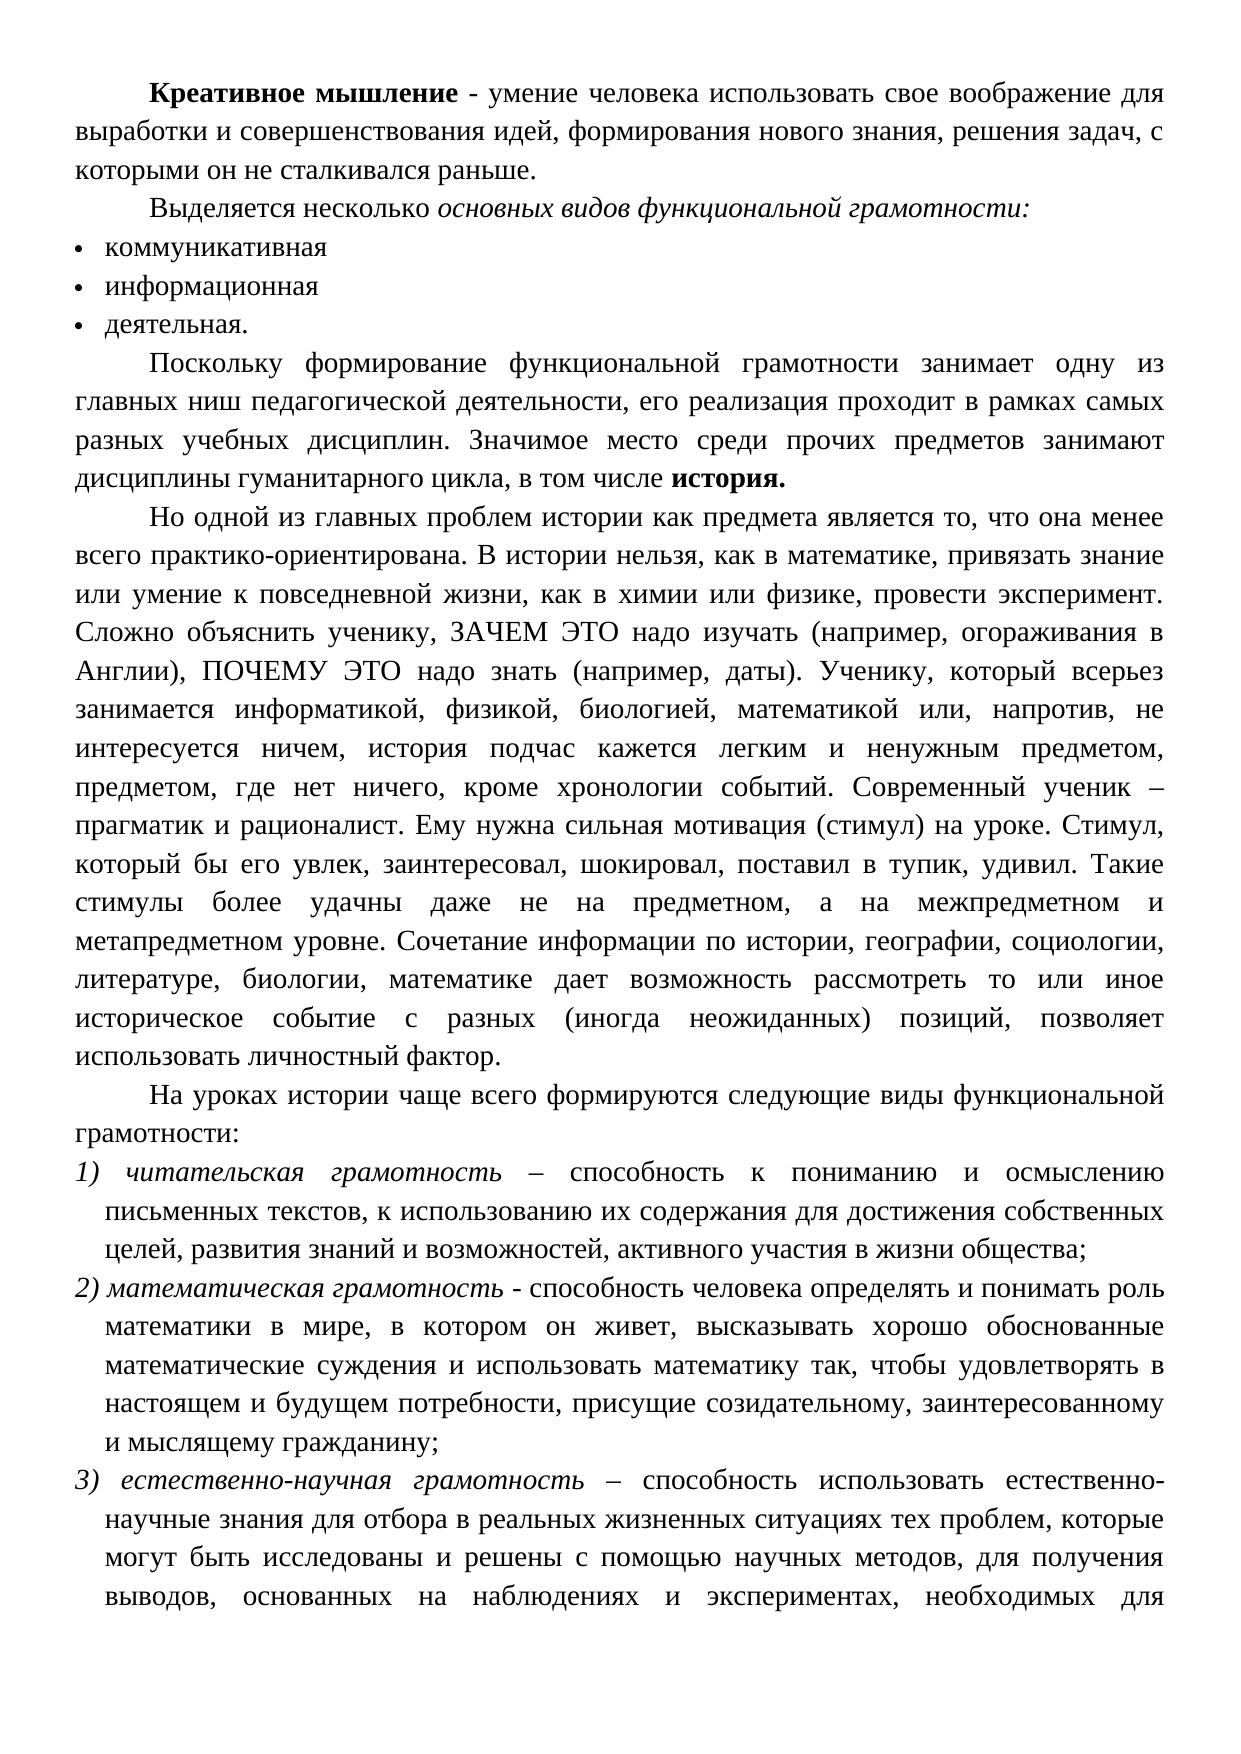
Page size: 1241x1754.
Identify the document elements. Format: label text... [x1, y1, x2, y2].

text Выделяется несколько основных видов функциональной грамотности: [75, 191, 1165, 224]
text Но одной из главных проблем истории как предмета является то, что она менее всего практико-ориентирована. В истории нельзя, как в математике, привязать знание или умение к повседневной жизни, как в химии или физике, провести эксперимент. Сложно объяснить ученику, ЗАЧЕМ ЭТО надо изучать (например, огораживания в Англии), ПОЧЕМУ ЭТО надо знать (например, даты). Ученику, который всерьез занимается информатикой, физикой, биологией, математикой или, напротив, не интересуется ничем, история подчас кажется легким и ненужным предметом, предметом, где нет ничего, кроме хронологии событий. Современный ученик – прагматик и рационалист. Ему нужна сильная мотивация (стимул) на уроке. Стимул, который бы его увлек, заинтересовал, шокировал, поставил в тупик, удивил. Такие стимулы более удачны даже не на предметном, а на межпредметном и метапредметном уровне. Сочетание информации по истории, географии, социологии, литературе, биологии, математике дает возможность рассмотреть то или иное историческое событие с разных (иногда неожиданных) позиций, позволяет использовать личностный фактор. [75, 499, 1165, 1072]
text На уроках истории чаще всего формируются следующие виды функциональной грамотности: [75, 1077, 1165, 1149]
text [75, 1462, 1165, 1612]
list информационная [75, 268, 1165, 301]
list деятельная. [75, 306, 1165, 340]
text 2) математическая грамотность - способность человека определять и понимать роль математики в мире, в котором он живет, высказывать хорошо обоснованные математические суждения и использовать математику так, чтобы удовлетворять в настоящем и будущем потребности, присущие созидательному, заинтересованному и мыслящему гражданину; [75, 1270, 1165, 1457]
text Креативное мышление - умение человека использовать свое воображение для выработки и совершенствования идей, формирования нового знания, решения задач, с которыми он не сталкивался раньше. [75, 75, 1165, 186]
text 1) читательская грамотность – способность к пониманию и осмыслению письменных текстов, к использованию их содержания для достижения собственных целей, развития знаний и возможностей, активного участия в жизни общества; [75, 1154, 1165, 1265]
text Поскольку формирование функциональной грамотности занимает одну из главных ниш педагогической деятельности, его реализация проходит в рамках самых разных учебных дисциплин. Значимое место среди прочих предметов занимают дисциплины гуманитарного цикла, в том числе история. [75, 345, 1165, 494]
list коммуникативная [75, 229, 1165, 263]
